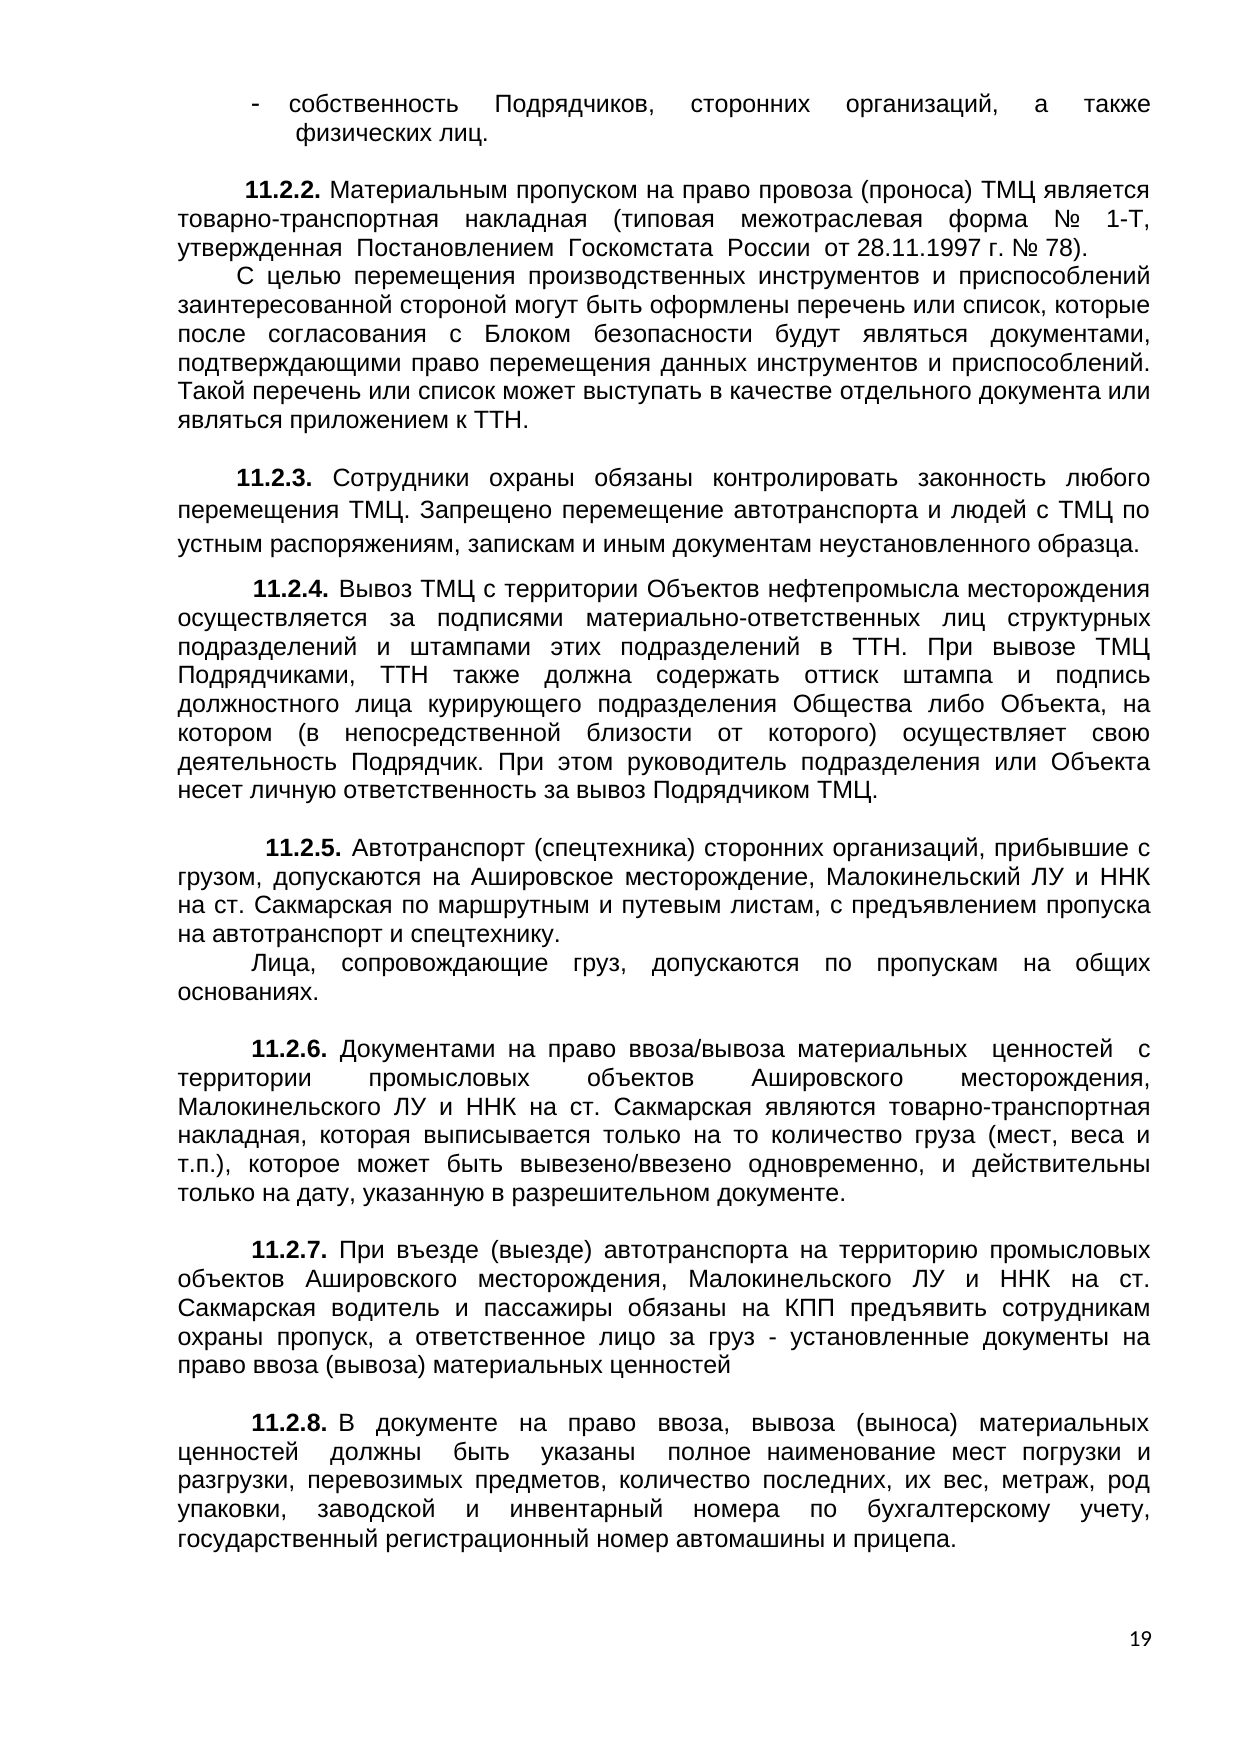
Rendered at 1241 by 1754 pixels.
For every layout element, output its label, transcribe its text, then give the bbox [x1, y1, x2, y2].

text 11.2.8. В документе на право ввоза, вывоза (выноса) материальных ценностей должны быть указаны полное наименование мест погрузки и разгрузки, перевозимых предметов, количество последних, их вес, метраж, род упаковки, заводской и инвентарный номера по бухгалтерскому учету, государственный регистрационный номер автомашины и прицепа. [177, 1408, 1152, 1553]
text 11.2.3. Сотрудники охраны обязаны контролировать законность любого перемещения ТМЦ. Запрещено перемещение автотранспорта и людей с ТМЦ по устным распоряжениям, запискам и иным документам неустановленного образца. [177, 462, 1152, 557]
list собственность Подрядчиков, сторонних организаций, а также физических лиц. [251, 89, 1152, 146]
text 11.2.5. Автотранспорт (спецтехника) сторонних организаций, прибывшие с грузом, допускаются на Ашировское месторождение, Малокинельский ЛУ и ННК на ст. Сакмарская по маршрутным и путевым листам, с предъявлением пропуска на автотранспорт и спецтехнику. [177, 833, 1152, 948]
text С целью перемещения производственных инструментов и приспособлений заинтересованной стороной могут быть оформлены перечень или список, которые после согласования с Блоком безопасности будут являться документами, подтверждающими право перемещения данных инструментов и приспособлений. Такой перечень или список может выступать в качестве отдельного документа или являться приложением к ТТН. [177, 261, 1152, 434]
text 11.2.2. Материальным пропуском на право провоза (проноса) ТМЦ является товарно-транспортная накладная (типовая межотраслевая форма № 1-Т, утвержденная Постановлением Госкомстата России от 28.11.1997 г. № 78). [177, 175, 1152, 261]
text 11.2.4. Вывоз ТМЦ с территории Объектов нефтепромысла месторождения осуществляется за подписями материально-ответственных лиц структурных подразделений и штампами этих подразделений в ТТН. При вывозе ТМЦ Подрядчиками, ТТН также должна содержать оттиск штампа и подпись должностного лица курирующего подразделения Общества либо Объекта, на котором (в непосредственной близости от которого) осуществляет свою деятельность Подрядчик. При этом руководитель подразделения или Объекта несет личную ответственность за вывоз Подрядчиком ТМЦ. [177, 574, 1152, 804]
text 11.2.7. При въезде (выезде) автотранспорта на территорию промысловых объектов Ашировского месторождения, Малокинельского ЛУ и ННК на ст. Сакмарская водитель и пассажиры обязаны на КПП предъявить сотрудникам охраны пропуск, а ответственное лицо за груз - установленные документы на право ввоза (вывоза) материальных ценностей [177, 1235, 1152, 1379]
text 11.2.6. Документами на право ввоза/вывоза материальных ценностей с территории промысловых объектов Ашировского месторождения, Малокинельского ЛУ и ННК на ст. Сакмарская являются товарно-транспортная накладная, которая выписывается только на то количество груза (мест, веса и т.п.), которое может быть вывезено/ввезено одновременно, и действительны только на дату, указанную в разрешительном документе. [177, 1034, 1152, 1207]
text Лица, сопровождающие груз, допускаются по пропускам на общих основаниях. [177, 948, 1152, 1005]
